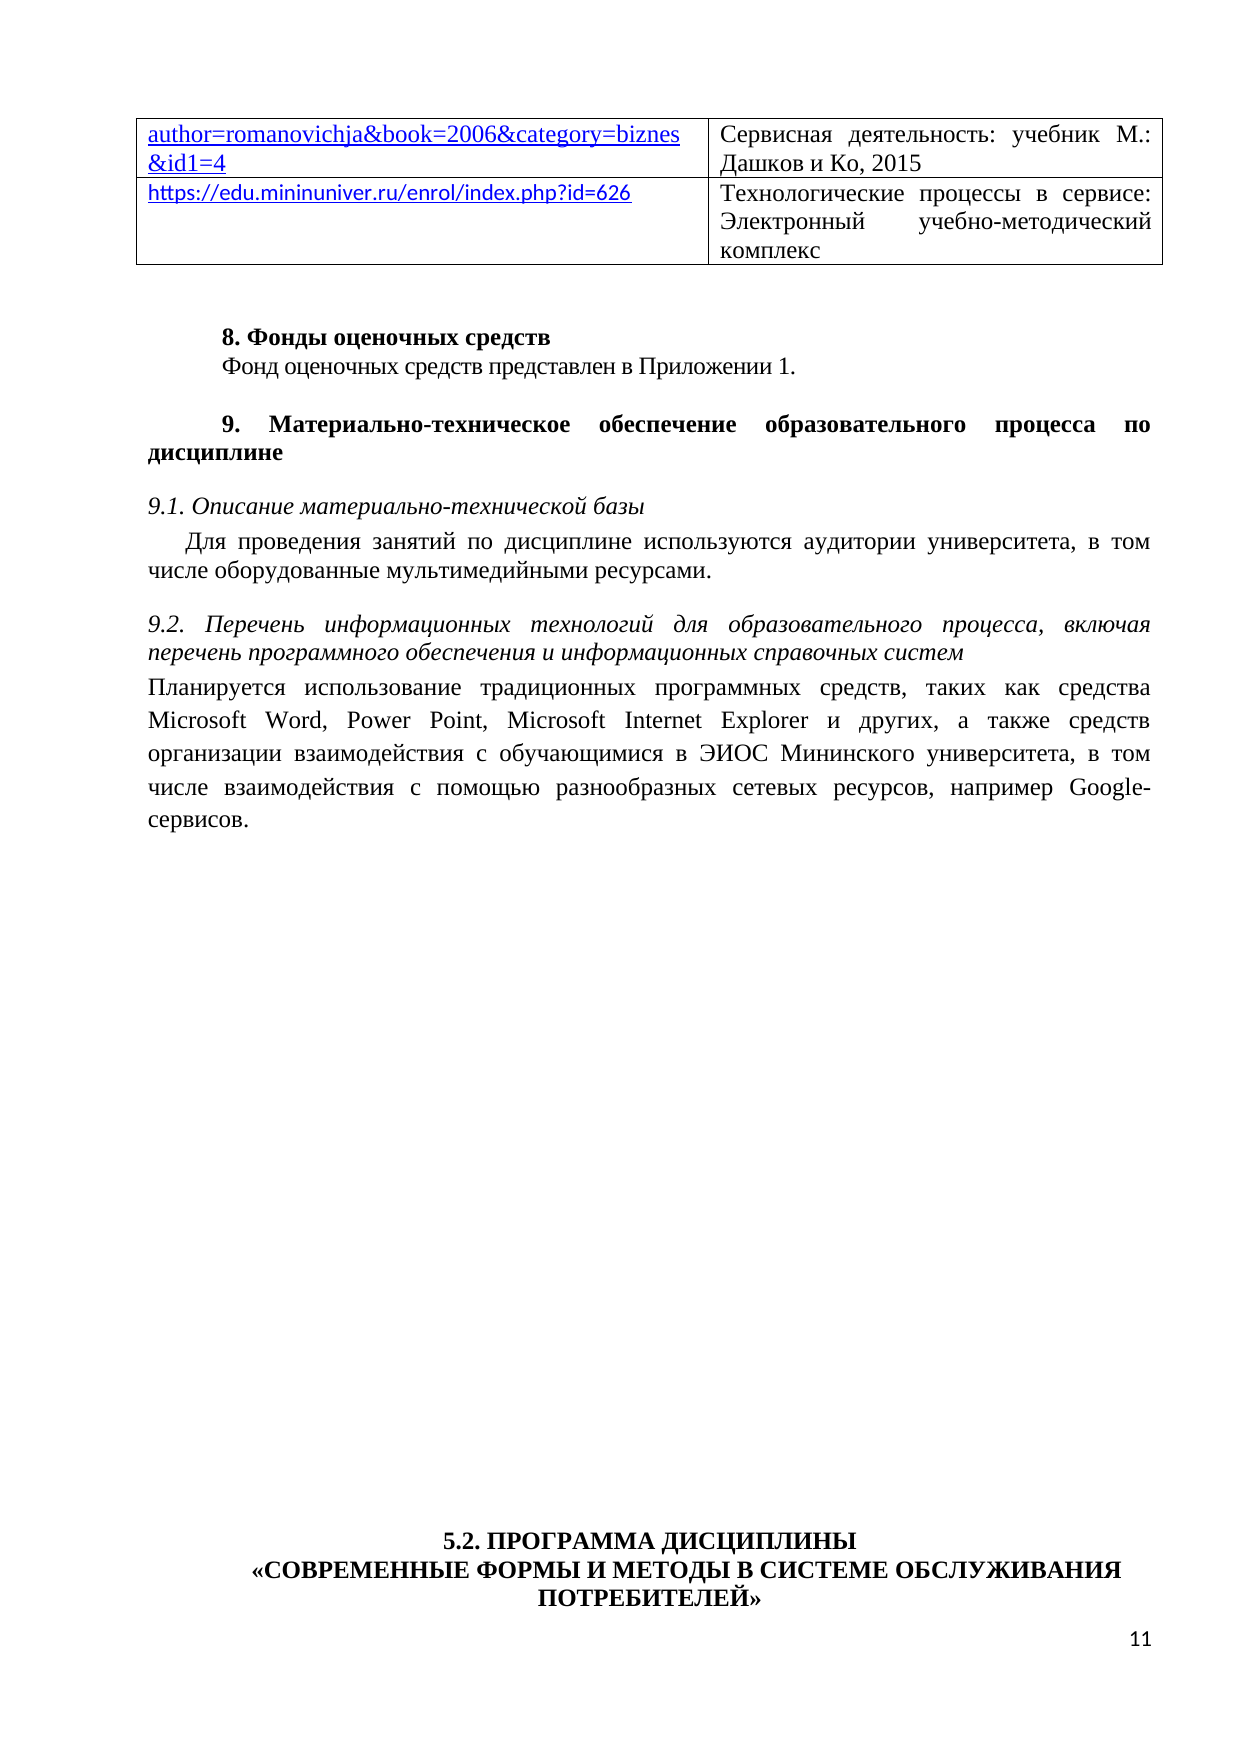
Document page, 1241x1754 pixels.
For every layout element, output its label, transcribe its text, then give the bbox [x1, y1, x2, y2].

table_cell https://edu.mininuniver.ru/enrol/index.php?id=626 [137, 178, 708, 264]
table_cell Технологические процессы в сервисе: Электронный учебно-методический комплекс [709, 178, 1162, 264]
text 5.2. ПРОГРАММА ДИСЦИПЛИНЫ [148, 1526, 1152, 1555]
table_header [137, 119, 708, 177]
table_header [709, 119, 1162, 177]
text Фонд оценочных средств представлен в Приложении 1. [148, 351, 1152, 380]
text Планируется использование традиционных программных средств, таких как средства Microsoft Word, Power Point, Microsoft Internet Explorer и других, а также средств организации взаимодействия с обучающимися в ЭИОС Мининского университета, в том числе взаимодействия с помощью разнообразных сетевых ресурсов, например Google-сервисов. [148, 672, 1152, 833]
text 8. Фонды оценочных средств [148, 322, 1152, 351]
text 9. Материально-техническое обеспечение образовательного процесса по дисциплине [148, 409, 1152, 466]
text 9.1. Описание материально-технической базы [148, 491, 1152, 520]
text Для проведения занятий по дисциплине используются аудитории университета, в том числе оборудованные мультимедийными ресурсами. [148, 526, 1152, 584]
text «СОВРЕМЕННЫЕ ФОРМЫ И МЕТОДЫ В СИСТЕМЕ ОБСЛУЖИВАНИЯ ПОТРЕБИТЕЛЕЙ» [148, 1555, 1152, 1612]
text 9.2. Перечень информационных технологий для образовательного процесса, включая перечень программного обеспечения и информационных справочных систем [148, 609, 1152, 666]
